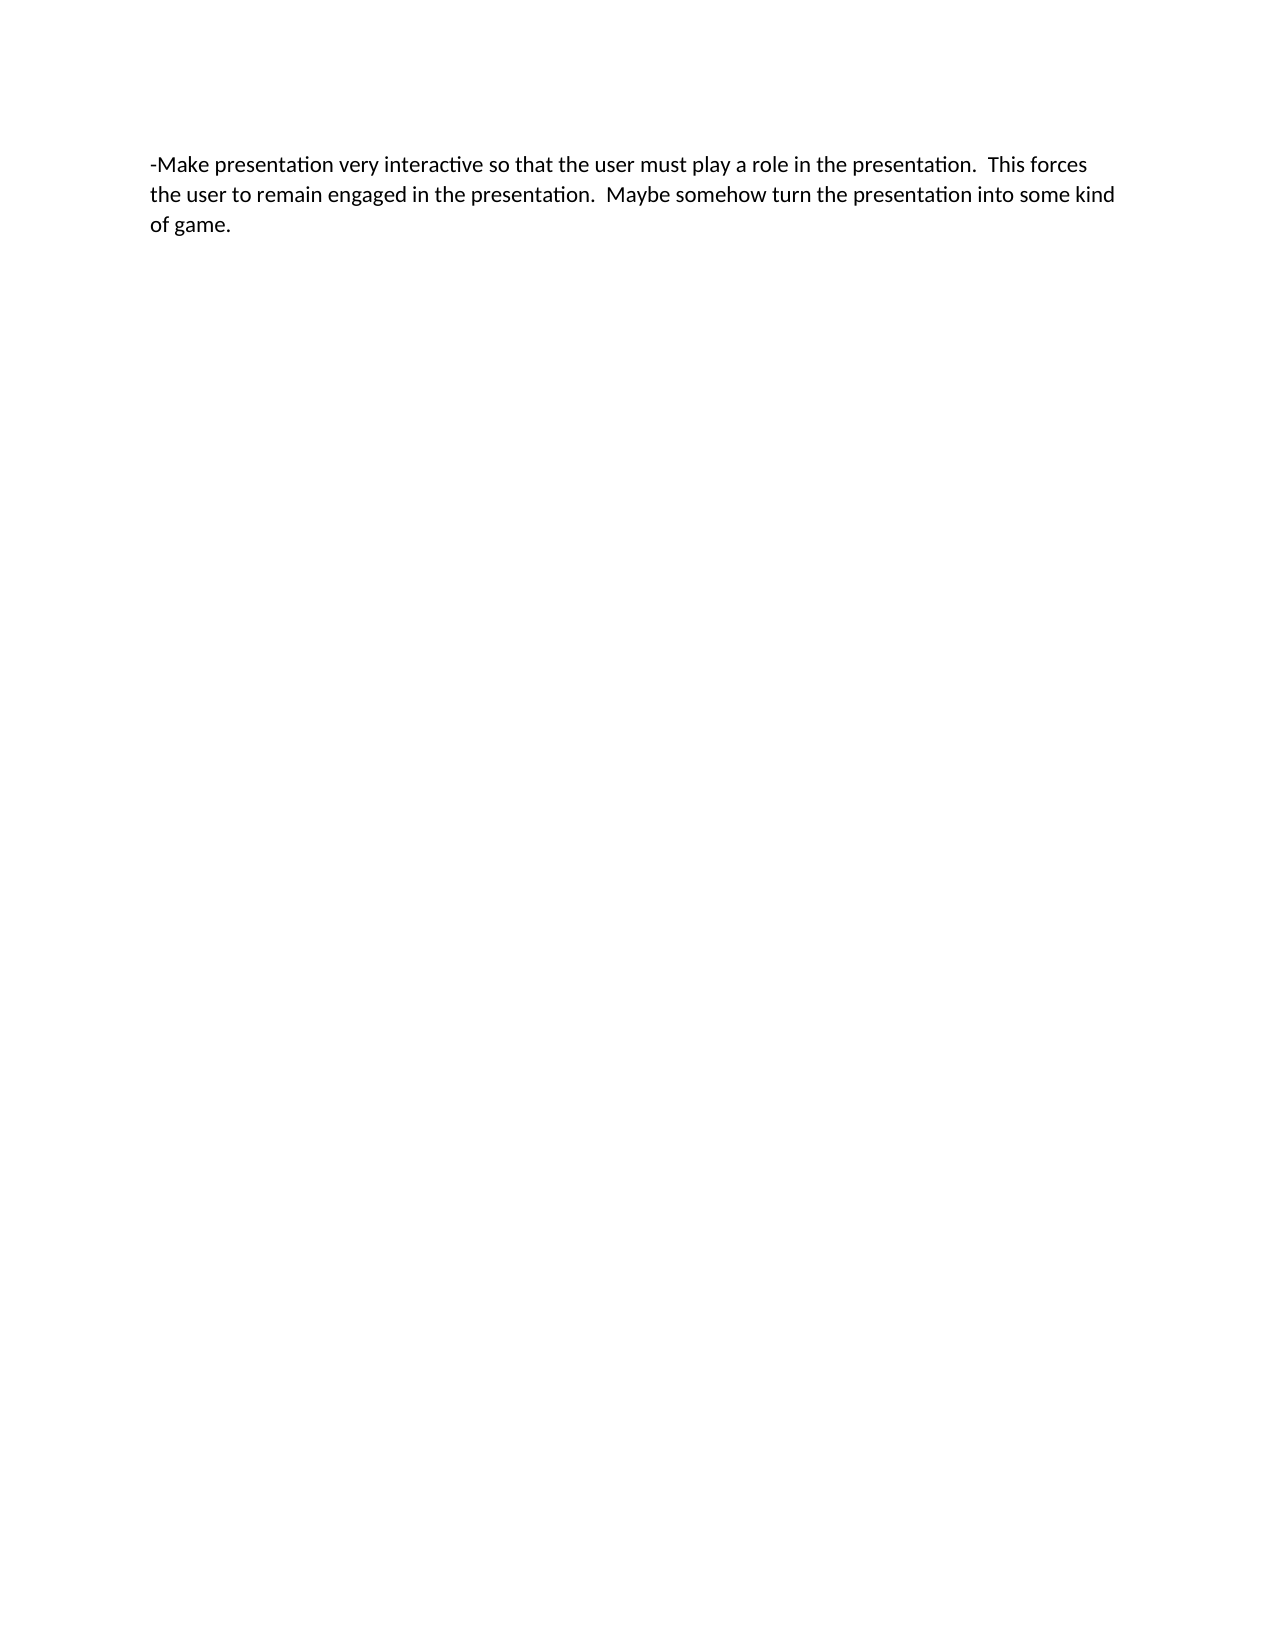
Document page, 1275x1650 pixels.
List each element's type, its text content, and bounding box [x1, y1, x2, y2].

text -Make presentation very interactive so that the user must play a role in the presentation. This forces the user to remain engaged in the presentation. Maybe somehow turn the presentation into some kind of game. [150, 150, 1125, 238]
